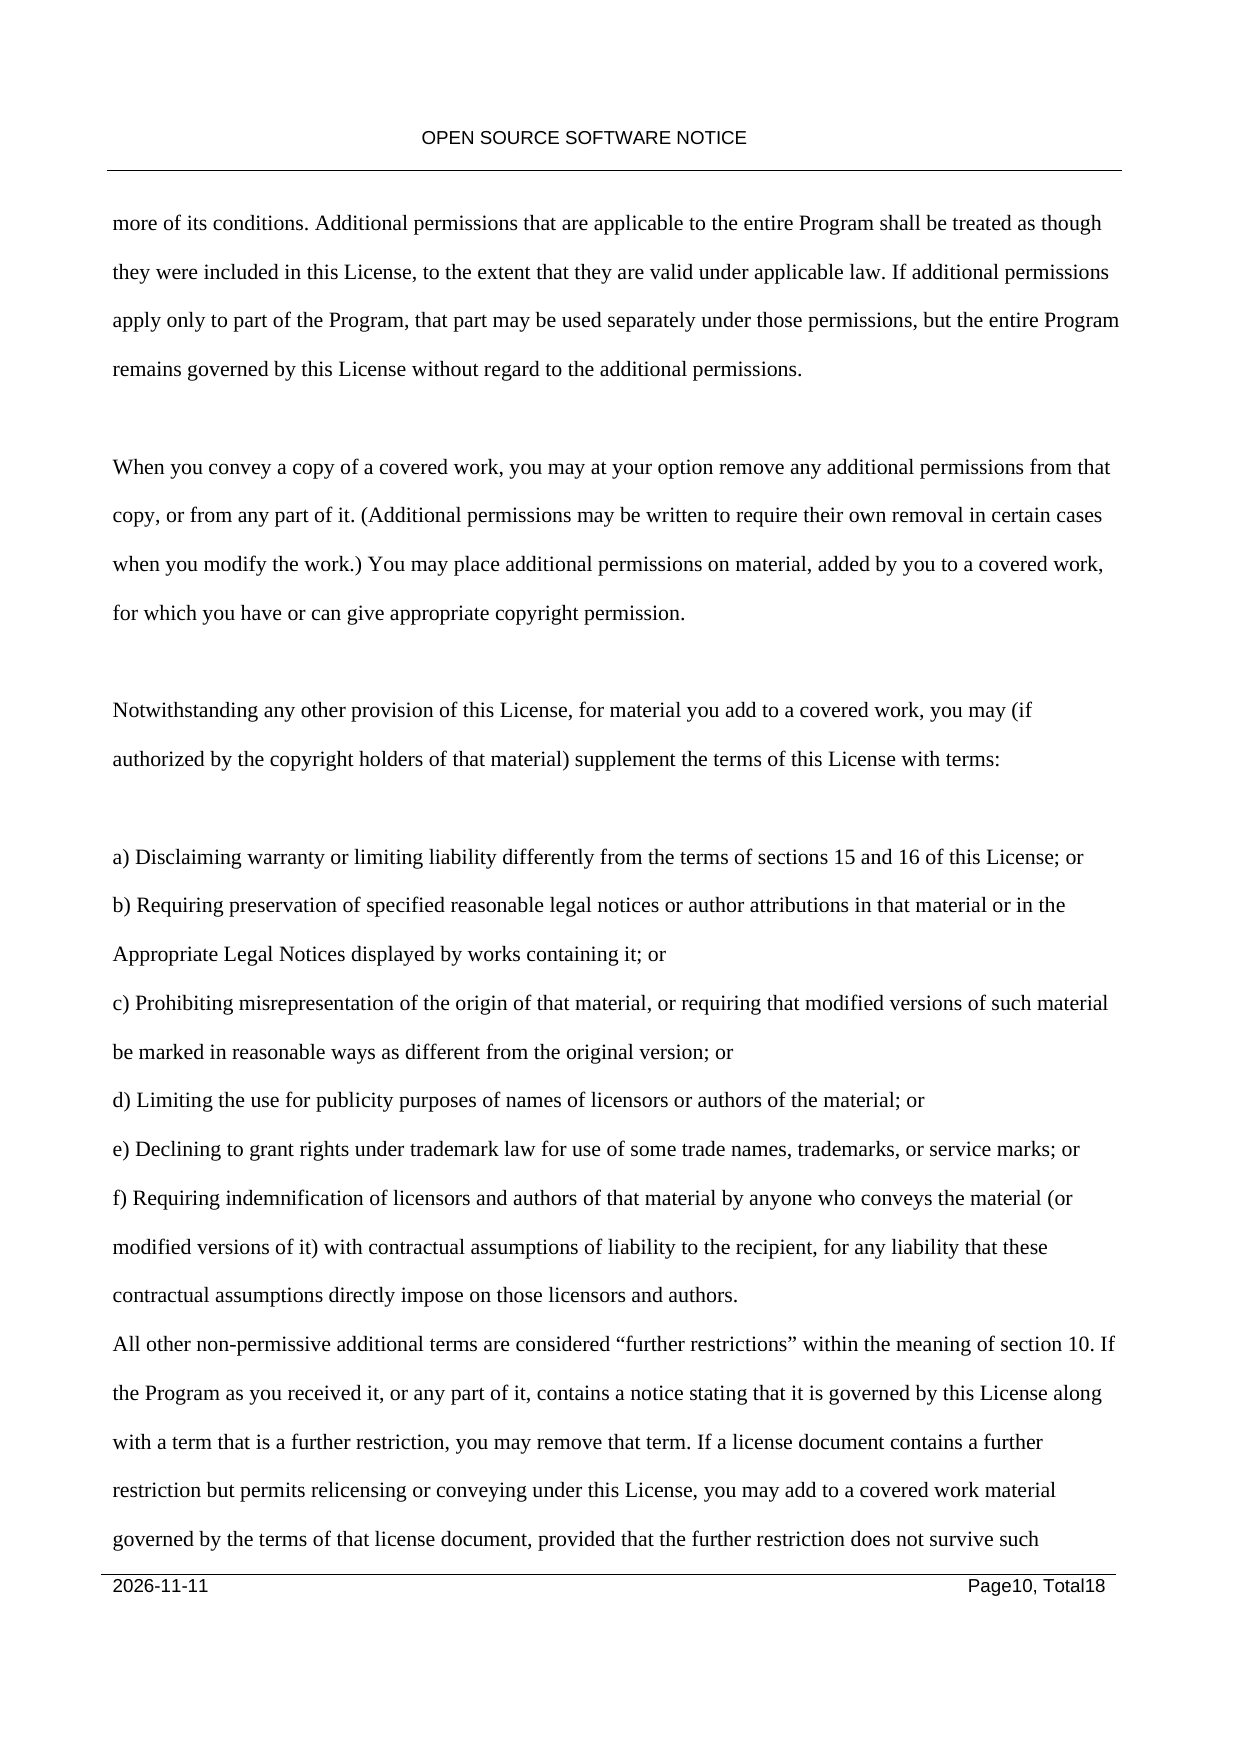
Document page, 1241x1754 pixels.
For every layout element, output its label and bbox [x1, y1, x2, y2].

text [112, 206, 1128, 1555]
